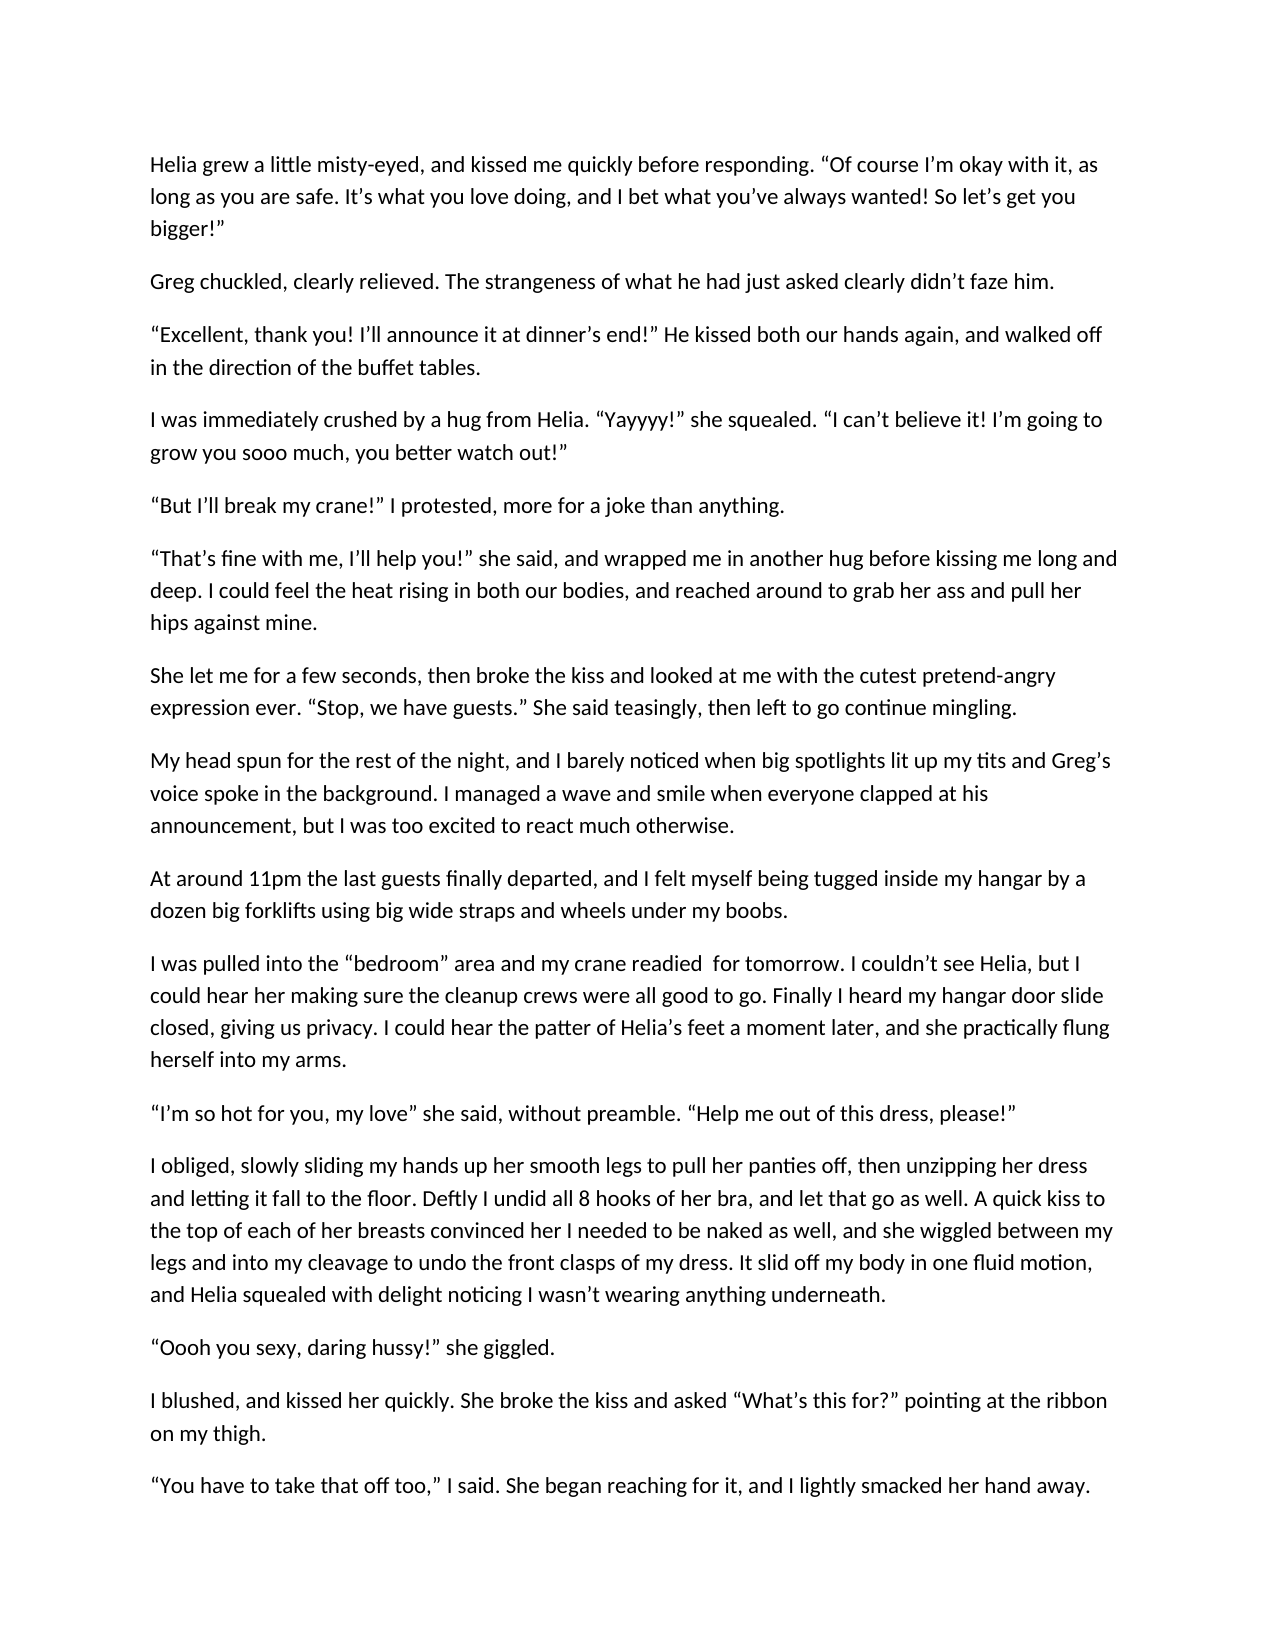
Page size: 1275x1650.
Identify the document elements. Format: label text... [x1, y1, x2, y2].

text “Excellent, thank you! I’ll announce it at dinner’s end!” He kissed both our hands again, and walked off in the direction of the buffet tables. [150, 320, 1125, 381]
text At around 11pm the last guests finally departed, and I felt myself being tugged inside my hangar by a dozen big forklifts using big wide straps and wheels under my boobs. [150, 864, 1125, 924]
text “You have to take that off too,” I said. She began reaching for it, and I lightly smacked her hand away. [150, 1472, 1125, 1500]
text “Oooh you sexy, daring hussy!” she giggled. [150, 1333, 1125, 1361]
text My head spun for the rest of the night, and I barely noticed when big spotlights lit up my tits and Greg’s voice spoke in the background. I managed a wave and smile when everyone clapped at his announcement, but I was too excited to react much otherwise. [150, 746, 1125, 839]
text Helia grew a little misty-eyed, and kissed me quickly before responding. “Of course I’m okay with it, as long as you are safe. It’s what you love doing, and I bet what you’ve always wanted! So let’s get you bigger!” [150, 150, 1125, 242]
text “I’m so hot for you, my love” she said, without preamble. “Help me out of this dress, please!” [150, 1099, 1125, 1127]
text I obliged, slowly sliding my hands up her smooth legs to pull her panties off, then unzipping her dress and letting it fall to the floor. Deftly I undid all 8 hooks of her bra, and let that go as well. A quick kiss to the top of each of her breasts convinced her I needed to be naked as well, and she wiggled between my legs and into my cleavage to undo the front clasps of my dress. It slid off my body in one fluid motion, and Helia squealed with delight noticing I wasn’t wearing anything underneath. [150, 1152, 1125, 1308]
text She let me for a few seconds, then broke the kiss and looked at me with the cutest pretend-angry expression ever. “Stop, we have guests.” She said teasingly, then left to go continue mingling. [150, 661, 1125, 721]
text I was immediately crushed by a hug from Helia. “Yayyyy!” she squealed. “I can’t believe it! I’m going to grow you sooo much, you better watch out!” [150, 406, 1125, 466]
text “That’s fine with me, I’ll help you!” she said, and wrapped me in another hug before kissing me long and deep. I could feel the heat rising in both our bodies, and reached around to grab her ass and pull her hips against mine. [150, 544, 1125, 636]
text I blushed, and kissed her quickly. She broke the kiss and asked “What’s this for?” pointing at the ribbon on my thigh. [150, 1386, 1125, 1447]
text “But I’ll break my crane!” I protested, more for a joke than anything. [150, 491, 1125, 519]
text Greg chuckled, clearly relieved. The strangeness of what he had just asked clearly didn’t faze him. [150, 267, 1125, 295]
text I was pulled into the “bedroom” area and my crane readied for tomorrow. I couldn’t see Helia, but I could hear her making sure the cleanup crews were all good to go. Finally I heard my hangar door slide closed, giving us privacy. I could hear the patter of Helia’s feet a moment later, and she practically flung herself into my arms. [150, 949, 1125, 1074]
